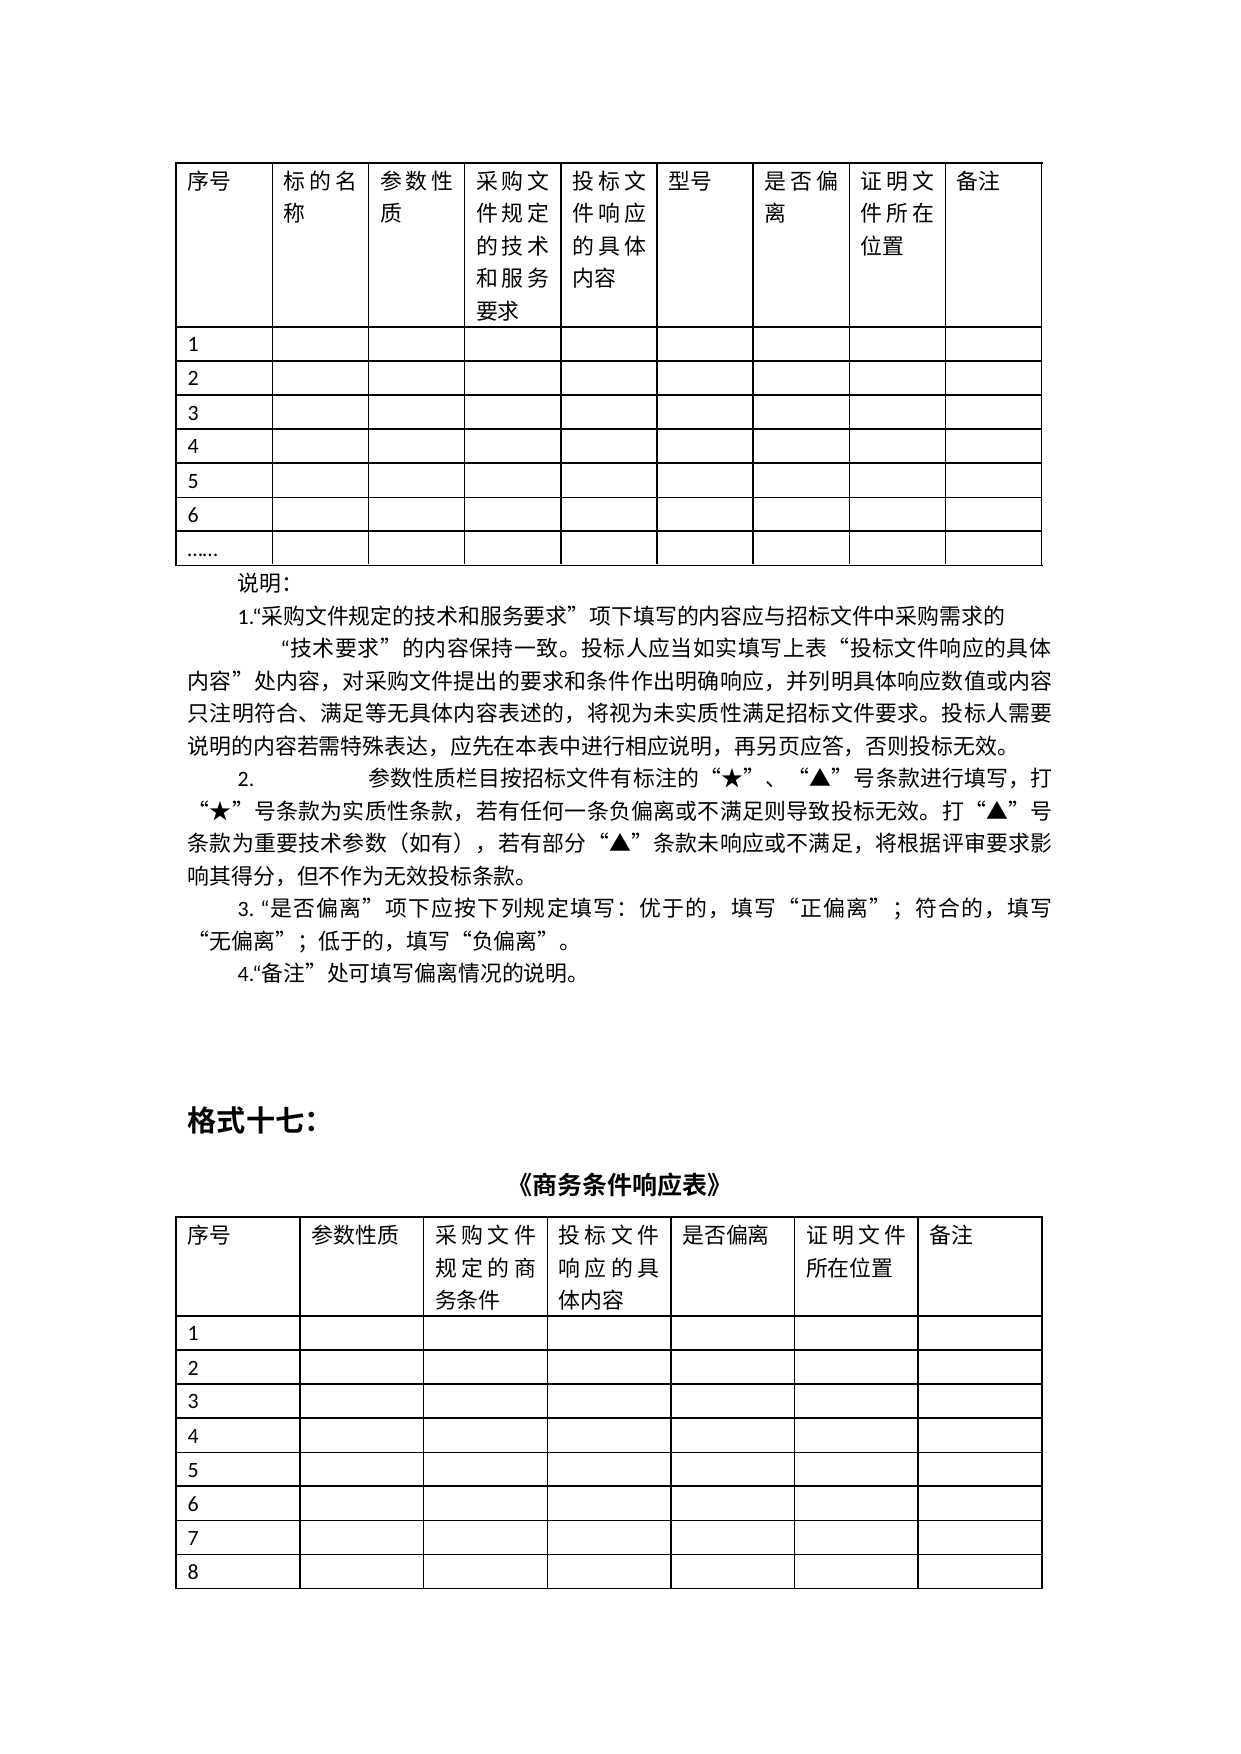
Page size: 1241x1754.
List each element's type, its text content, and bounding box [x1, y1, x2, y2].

table_cell [424, 1453, 547, 1485]
table_cell [795, 1385, 917, 1417]
table_header 参数性质 [301, 1218, 423, 1315]
table_cell [795, 1521, 917, 1553]
table_cell [301, 1521, 423, 1553]
table_cell 8 [177, 1555, 299, 1588]
table_cell [946, 430, 1041, 462]
table_cell [754, 532, 849, 564]
table_header 证明文件所在位置 [795, 1218, 917, 1315]
table_cell 7 [177, 1521, 299, 1553]
table_cell 5 [177, 464, 272, 496]
table_cell [424, 1555, 547, 1588]
table_cell [548, 1521, 670, 1553]
table_cell 3 [177, 1385, 299, 1417]
table_cell [658, 362, 752, 394]
table_cell [548, 1317, 670, 1349]
table_cell [548, 1453, 670, 1485]
table_header 证明文件所在位置 [850, 164, 945, 326]
table_cell [562, 498, 656, 530]
table_cell [946, 362, 1041, 394]
text 3. “是否偏离”项下应按下列规定填写：优于的，填写“正偏离”；符合的，填写“无偏离”；低于的，填写“负偏离”。 [187, 891, 1053, 956]
table_cell [424, 1521, 547, 1553]
table_header 是否偏离 [754, 164, 849, 326]
table_cell [919, 1317, 1041, 1349]
table_cell [465, 430, 560, 462]
table_cell [672, 1453, 794, 1485]
table_cell [424, 1385, 547, 1417]
table_cell [754, 328, 849, 360]
table_cell [273, 362, 368, 394]
text 格式十七： [187, 1086, 1053, 1151]
table_cell [301, 1419, 423, 1451]
table_cell [369, 396, 464, 428]
table_cell [754, 498, 849, 530]
table_cell [548, 1419, 670, 1451]
table_cell [465, 498, 560, 530]
table_header 标的名称 [273, 164, 368, 326]
table_cell [424, 1351, 547, 1383]
table_cell [562, 396, 656, 428]
table_cell [658, 498, 752, 530]
table_cell [850, 464, 945, 496]
table_cell [850, 362, 945, 394]
table_header 投标文件响应的具体内容 [548, 1218, 670, 1315]
table_cell [465, 464, 560, 496]
table_cell [548, 1351, 670, 1383]
text 《商务条件响应表》 [187, 1151, 1053, 1216]
table_cell [369, 328, 464, 360]
table_cell [754, 464, 849, 496]
table_cell [850, 532, 945, 564]
table_cell [795, 1351, 917, 1383]
table_header 备注 [919, 1218, 1041, 1315]
table_cell [672, 1555, 794, 1588]
table_cell 2 [177, 1351, 299, 1383]
table_cell 4 [177, 1419, 299, 1451]
table_cell [919, 1351, 1041, 1383]
table_cell [795, 1419, 917, 1451]
table_cell [795, 1487, 917, 1519]
table_header 序号 [177, 1218, 299, 1315]
table_cell …… [177, 532, 272, 564]
table_cell [273, 328, 368, 360]
table_cell [465, 396, 560, 428]
table_cell [273, 498, 368, 530]
table_cell [658, 430, 752, 462]
table_header 是否偏离 [672, 1218, 794, 1315]
table_cell [548, 1487, 670, 1519]
table_header 序号 [177, 164, 272, 326]
table_cell [946, 532, 1041, 564]
table_cell [548, 1385, 670, 1417]
text 4.“备注”处可填写偏离情况的说明。 [187, 956, 1053, 988]
table_cell [273, 396, 368, 428]
table_cell [424, 1419, 547, 1451]
table_cell [301, 1385, 423, 1417]
table_cell [754, 396, 849, 428]
table_cell 6 [177, 1487, 299, 1519]
table_cell [562, 532, 656, 564]
table_cell 3 [177, 396, 272, 428]
table_header 备注 [946, 164, 1041, 326]
table_cell [465, 532, 560, 564]
table_cell [369, 430, 464, 462]
table_cell [548, 1555, 670, 1588]
table_cell 6 [177, 498, 272, 530]
table_cell [301, 1487, 423, 1519]
table_cell [301, 1317, 423, 1349]
table_cell [562, 328, 656, 360]
table_cell [672, 1487, 794, 1519]
table_cell [850, 430, 945, 462]
table_cell [424, 1317, 547, 1349]
table_cell [273, 464, 368, 496]
table_cell [562, 362, 656, 394]
table_cell [465, 362, 560, 394]
table_cell [672, 1351, 794, 1383]
table_cell [946, 464, 1041, 496]
table_cell [273, 532, 368, 564]
table_cell [919, 1385, 1041, 1417]
table_cell [369, 498, 464, 530]
table_cell [850, 396, 945, 428]
text 说明： [187, 566, 1053, 598]
table_cell [919, 1419, 1041, 1451]
text 1.“采购文件规定的技术和服务要求”项下填写的内容应与招标文件中采购需求的 “技术要求”的内容保持一致。投标人应当如实填写上表“投标文件响应的具体内容”处内容，对采购文件提出的要求和条件作出明确响应，并列明具体响应数值或内容，只注明符合、满足等无具体内容表述的，将视为未实质性满足招标文件要求。投标人需要说明的内容若需特殊表达，应先在本表中进行相应说明，再另页应答，否则投标无效。 [187, 598, 1053, 761]
table_cell [850, 498, 945, 530]
table_cell [658, 532, 752, 564]
table_cell 1 [177, 1317, 299, 1349]
table_cell 4 [177, 430, 272, 462]
table_cell [850, 328, 945, 360]
table_cell [919, 1487, 1041, 1519]
table_cell 5 [177, 1453, 299, 1485]
table_cell [672, 1317, 794, 1349]
table_cell [754, 430, 849, 462]
table_cell [301, 1351, 423, 1383]
table_cell [369, 532, 464, 564]
table_cell 2 [177, 362, 272, 394]
table_cell [562, 464, 656, 496]
table_cell [946, 328, 1041, 360]
table_cell [672, 1521, 794, 1553]
table_cell [369, 362, 464, 394]
table_cell [946, 396, 1041, 428]
table_header 采购文件规定的商务条件 [424, 1218, 547, 1315]
table_cell [658, 396, 752, 428]
text 2. 参数性质栏目按招标文件有标注的“★”、“▲”号条款进行填写，打“★”号条款为实质性条款，若有任何一条负偏离或不满足则导致投标无效。打“▲”号条款为重要技术参数（如有），若有部分“▲”条款未响应或不满足，将根据评审要求影响其得分，但不作为无效投标条款。 [187, 761, 1053, 891]
table_header 参数性质 [369, 164, 464, 326]
table_cell [795, 1453, 917, 1485]
table_cell [658, 464, 752, 496]
table_cell [672, 1385, 794, 1417]
table_cell [672, 1419, 794, 1451]
table_cell [301, 1453, 423, 1485]
table_cell [562, 430, 656, 462]
table_cell [946, 498, 1041, 530]
table_header 型号 [658, 164, 752, 326]
table_cell [273, 430, 368, 462]
table_cell [465, 328, 560, 360]
table_cell [919, 1453, 1041, 1485]
table_cell [301, 1555, 423, 1588]
table_cell 1 [177, 328, 272, 360]
table_cell [795, 1555, 917, 1588]
table_cell [919, 1555, 1041, 1588]
table_cell [658, 328, 752, 360]
table_header 投标文件响应的具体内容 [562, 164, 656, 326]
table_cell [754, 362, 849, 394]
table_header 采购文件规定的技术和服务要求 [465, 164, 560, 326]
table_cell [424, 1487, 547, 1519]
table_cell [369, 464, 464, 496]
table_cell [919, 1521, 1041, 1553]
table_cell [795, 1317, 917, 1349]
